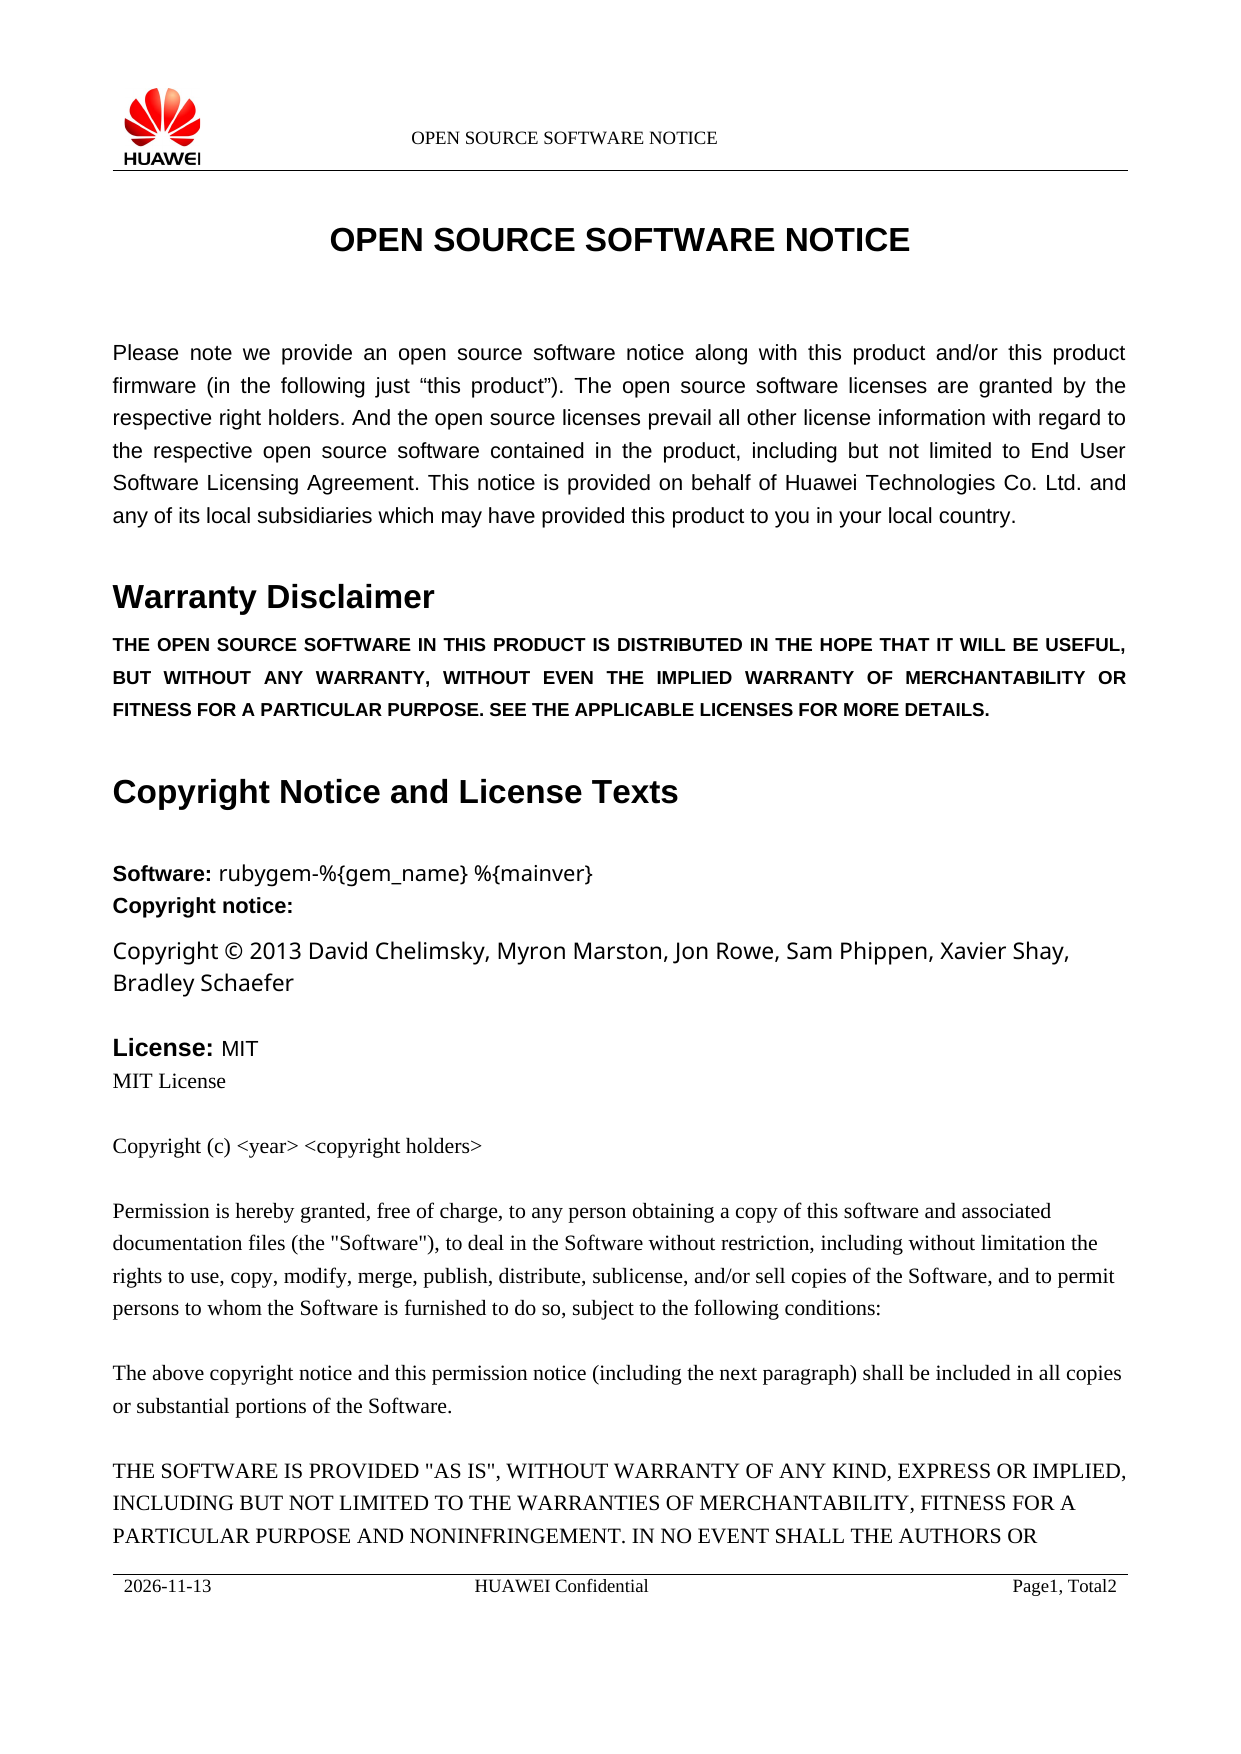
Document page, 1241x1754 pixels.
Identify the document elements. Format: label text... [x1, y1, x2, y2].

picture [124, 88, 201, 165]
text Copyright notice: [112, 889, 1128, 921]
text License: MIT [112, 1031, 1128, 1064]
text The open source software in this product is distributed in the hope that it will be useful, but WITHOUT ANY WARRANTY, without even the implied warranty of MERCHANTABILITY or FITNESS FOR A PARTICULAR PURPOSE. See the applicable licenses for more details. [112, 629, 1128, 726]
title Software: rubygem-%{gem_name} %{mainver} [112, 856, 1128, 889]
text Warranty Disclaimer [112, 564, 1128, 629]
text OPEN SOURCE SOFTWARE NOTICE [112, 206, 1128, 271]
text Please note we provide an open source software notice along with this product and/or this product firmware (in the following just “this product”). The open source software licenses are granted by the respective right holders. And the open source licenses prevail all other license information with regard to the respective open source software contained in the product, including but not limited to End User Software Licensing Agreement. This notice is provided on behalf of Huawei Technologies Co. Ltd. and any of its local subsidiaries which may have provided this product to you in your local country. [112, 336, 1128, 531]
text Copyright © 2013 David Chelimsky, Myron Marston, Jon Rowe, Sam Phippen, Xavier Shay, Bradley Schaefer [112, 934, 1128, 1031]
text Copyright Notice and License Texts [112, 759, 1128, 824]
